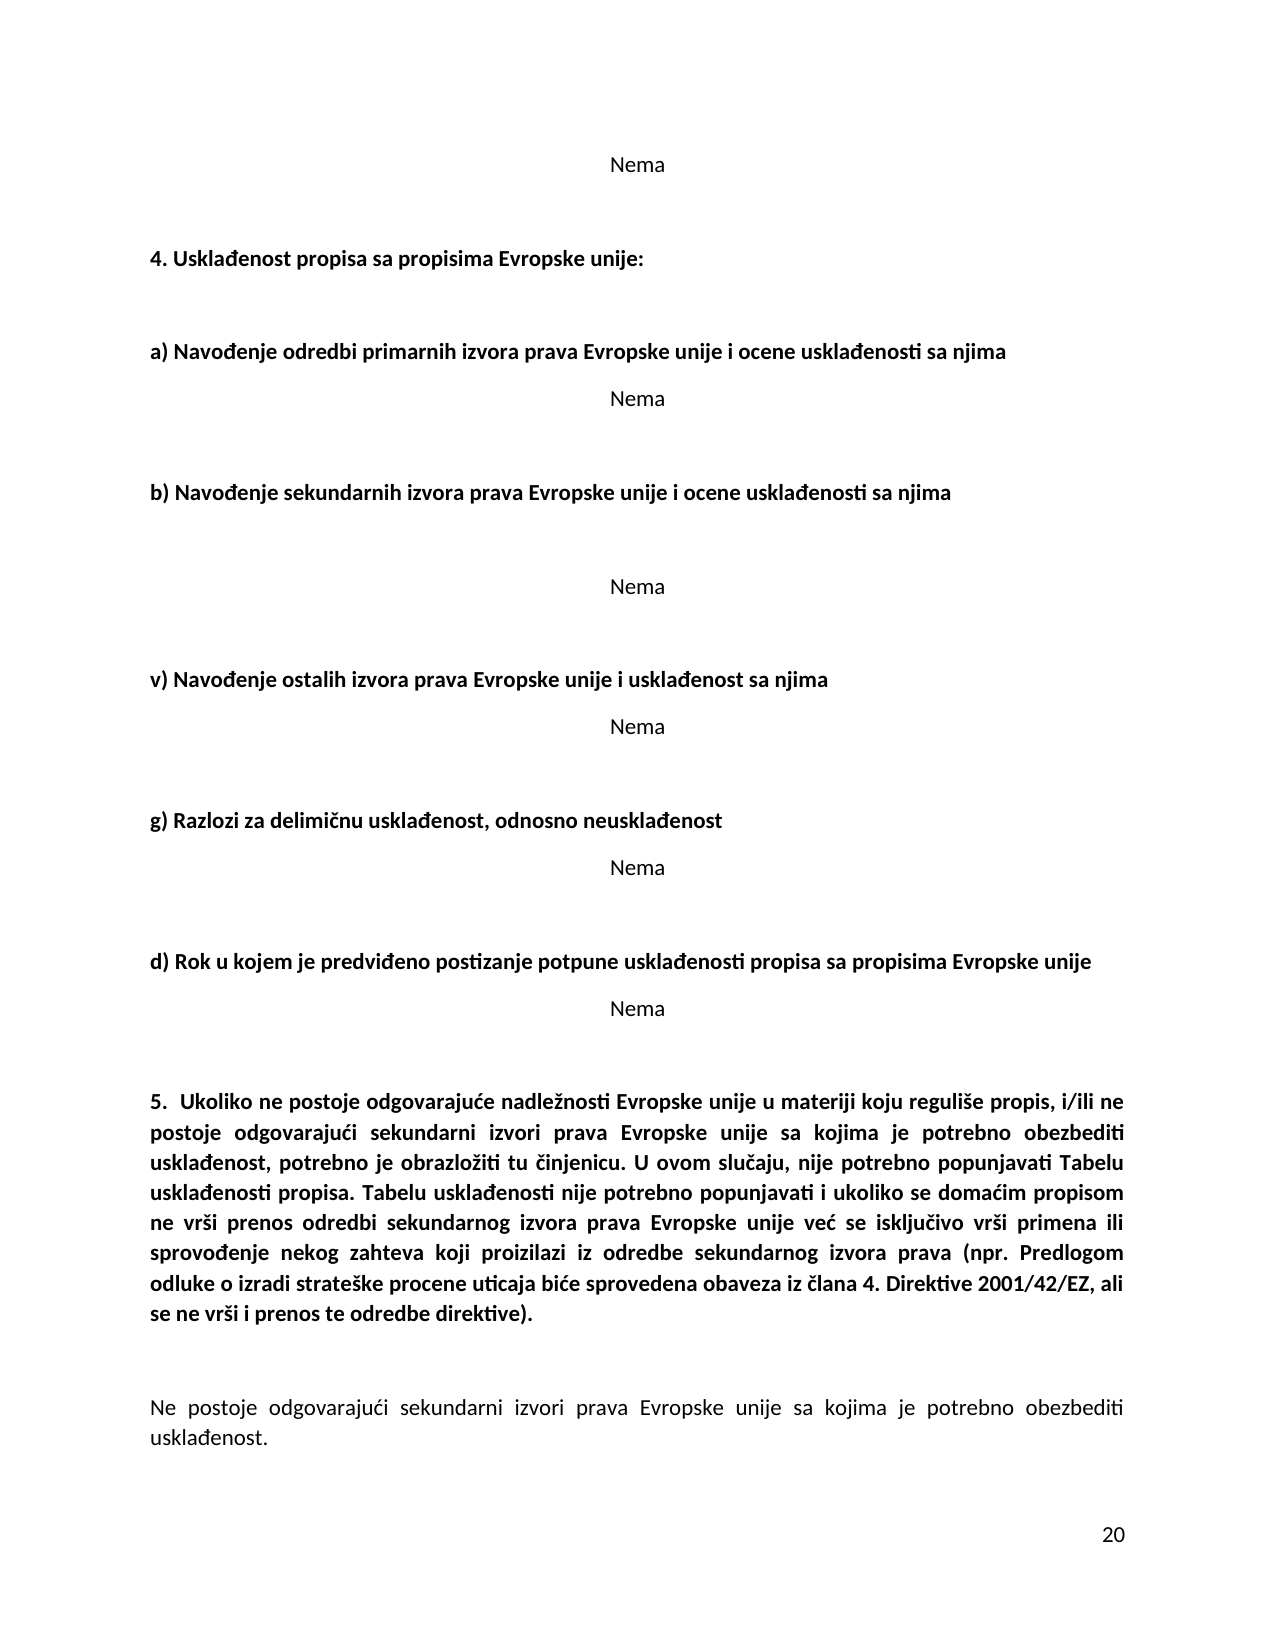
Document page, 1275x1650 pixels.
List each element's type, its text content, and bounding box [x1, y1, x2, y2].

text Nema [150, 384, 1125, 412]
text Nema [150, 150, 1125, 178]
text 4. Usklađenost propisa sa propisima Evropske unije: [150, 244, 1125, 272]
text g) Razlozi za delimičnu usklađenost, odnosno neusklađenost [150, 806, 1125, 834]
text v) Navođenje ostalih izvora prava Evropske unije i usklađenost sa njima [150, 666, 1125, 694]
text Nema [150, 853, 1125, 881]
text Ne postoje odgovarajući sekundarni izvori prava Evropske unije sa kojima je potrebno obezbediti usklađenost. [150, 1393, 1125, 1451]
text b) Navođenje sekundarnih izvora prava Evropske unije i ocene usklađenosti sa njima [150, 478, 1125, 506]
text Nema [150, 994, 1125, 1022]
text Nema [150, 712, 1125, 741]
text a) Navođenje odredbi primarnih izvora prava Evropske unije i ocene usklađenosti sa njima [150, 337, 1125, 366]
text Nema [150, 572, 1125, 600]
text 5. Ukoliko ne postoje odgovarajuće nadležnosti Evropske unije u materiji koju reguliše propis, i/ili ne postoje odgovarajući sekundarni izvori prava Evropske unije sa kojima je potrebno obezbediti usklađenost, potrebno je obrazložiti tu činjenicu. U ovom slučaju, nije potrebno popunjavati Tabelu usklađenosti propisa. Tabelu usklađenosti nije potrebno popunjavati i ukoliko se domaćim propisom ne vrši prenos odredbi sekundarnog izvora prava Evropske unije već se isključivo vrši primena ili sprovođenje nekog zahteva koji proizilazi iz odredbe sekundarnog izvora prava (npr. Predlogom odluke o izradi strateške procene uticaja biće sprovedena obaveza iz člana 4. Direktive 2001/42/EZ, ali se ne vrši i prenos te odredbe direktive). [150, 1087, 1125, 1327]
text d) Rok u kojem je predviđeno postizanje potpune usklađenosti propisa sa propisima Evropske unije [150, 947, 1125, 975]
